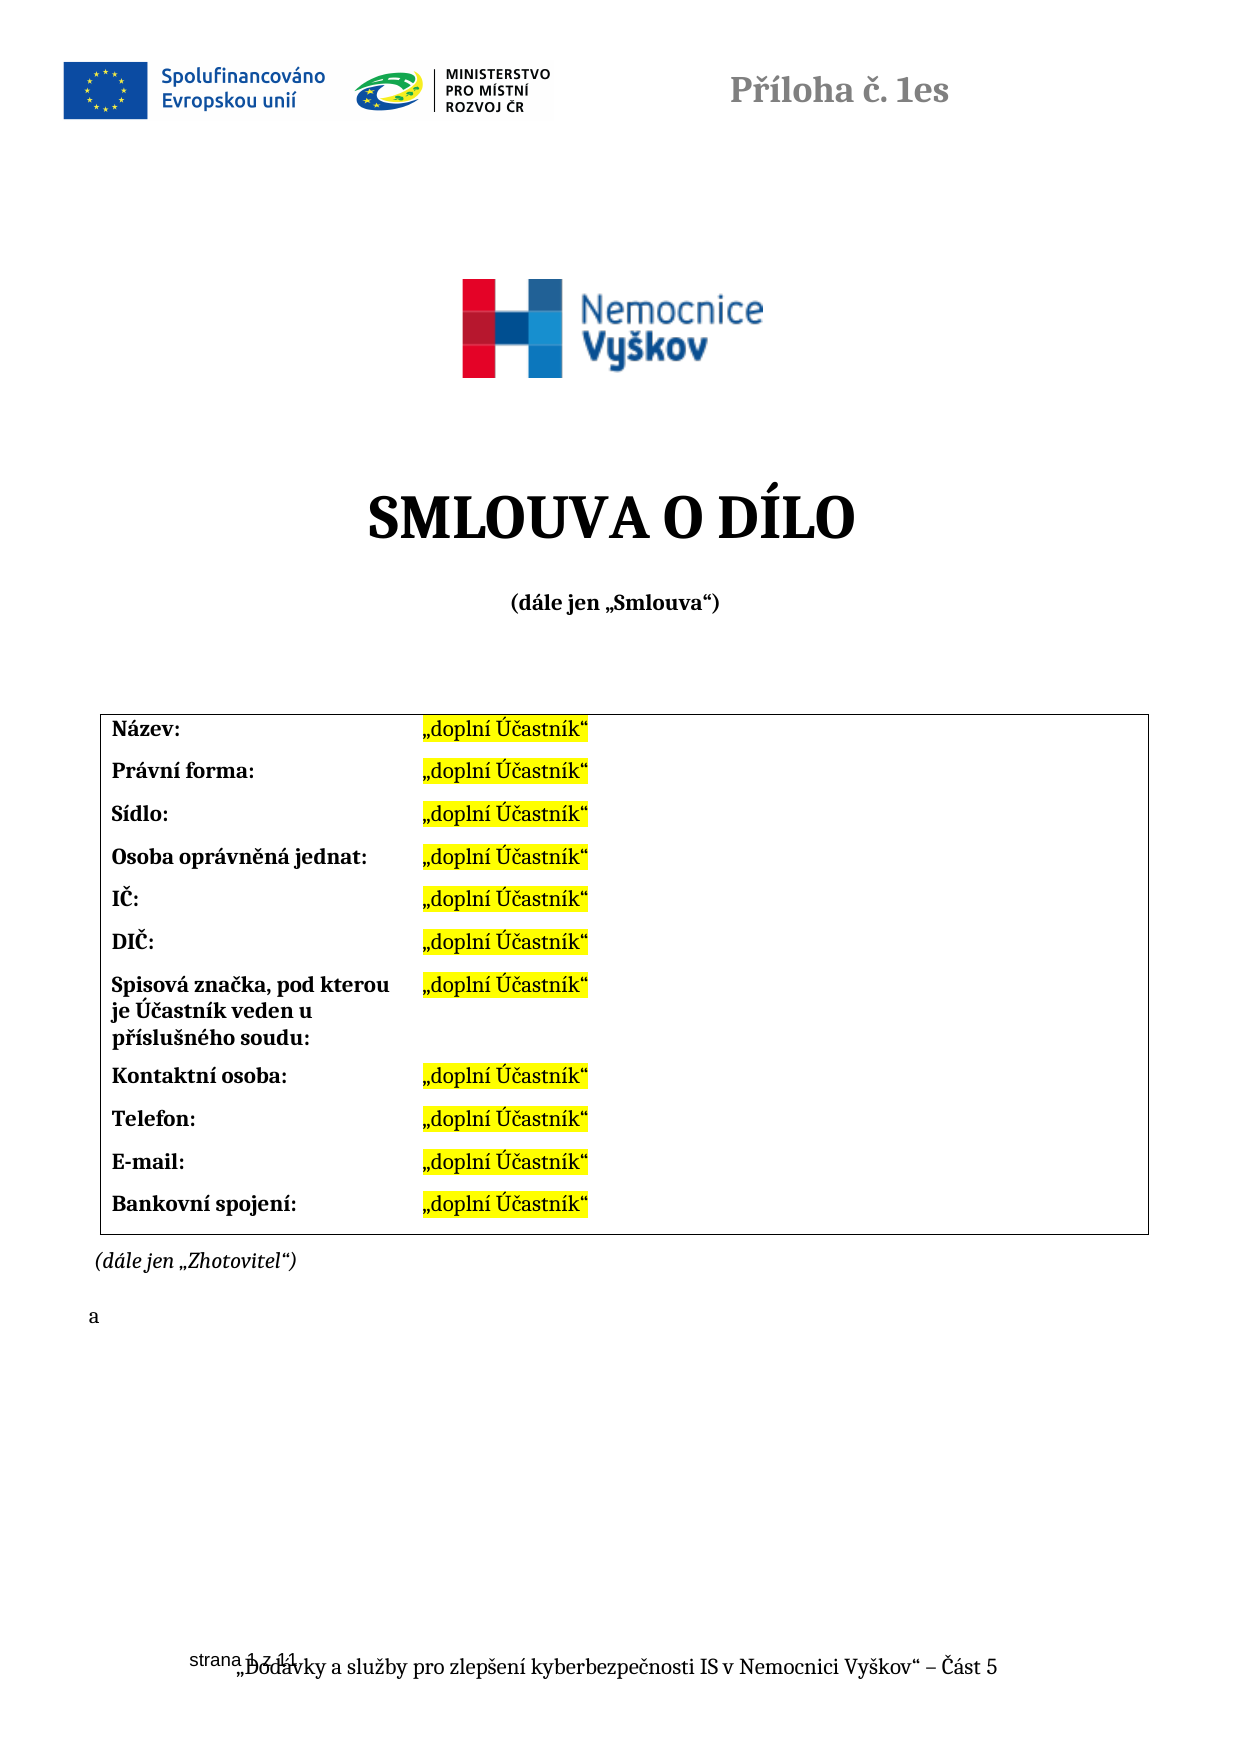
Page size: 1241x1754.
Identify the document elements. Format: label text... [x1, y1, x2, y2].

picture [62, 60, 554, 121]
table_cell Kontaktní osoba: [101, 1063, 411, 1106]
text (dále jen „Zhotovitel“) [89, 1247, 1137, 1274]
table_cell „doplní Účastník“ [411, 1149, 1148, 1191]
text SMLOUVA O DÍLO [89, 482, 1137, 554]
table_cell Osoba oprávněná jednat: [101, 844, 411, 886]
table_cell „doplní Účastník“ [411, 929, 1148, 972]
table_cell „doplní Účastník“ [411, 1191, 1148, 1234]
table_cell Bankovní spojení: [101, 1191, 411, 1234]
table_cell „doplní Účastník“ [411, 972, 1148, 1063]
table_header Název: [101, 715, 411, 758]
text (dále jen „Smlouva“) [89, 590, 1137, 616]
table_cell „doplní Účastník“ [411, 844, 1148, 886]
table_cell DIČ: [101, 929, 411, 972]
table_cell IČ: [101, 886, 411, 929]
table_cell „doplní Účastník“ [411, 801, 1148, 843]
table_cell E-mail: [101, 1149, 411, 1191]
table_cell „doplní Účastník“ [411, 1106, 1148, 1148]
table_cell Právní forma: [101, 758, 411, 801]
table_cell „doplní Účastník“ [411, 886, 1148, 929]
text a [89, 1303, 1137, 1329]
table_cell „doplní Účastník“ [411, 1063, 1148, 1106]
picture [462, 279, 763, 378]
table_cell Telefon: [101, 1106, 411, 1148]
table_cell Sídlo: [101, 801, 411, 843]
table_cell Spisová značka, pod kterou je Účastník veden u příslušného soudu: [101, 972, 411, 1063]
table_cell „doplní Účastník“ [411, 758, 1148, 801]
table_header „doplní Účastník“ [411, 715, 1148, 758]
